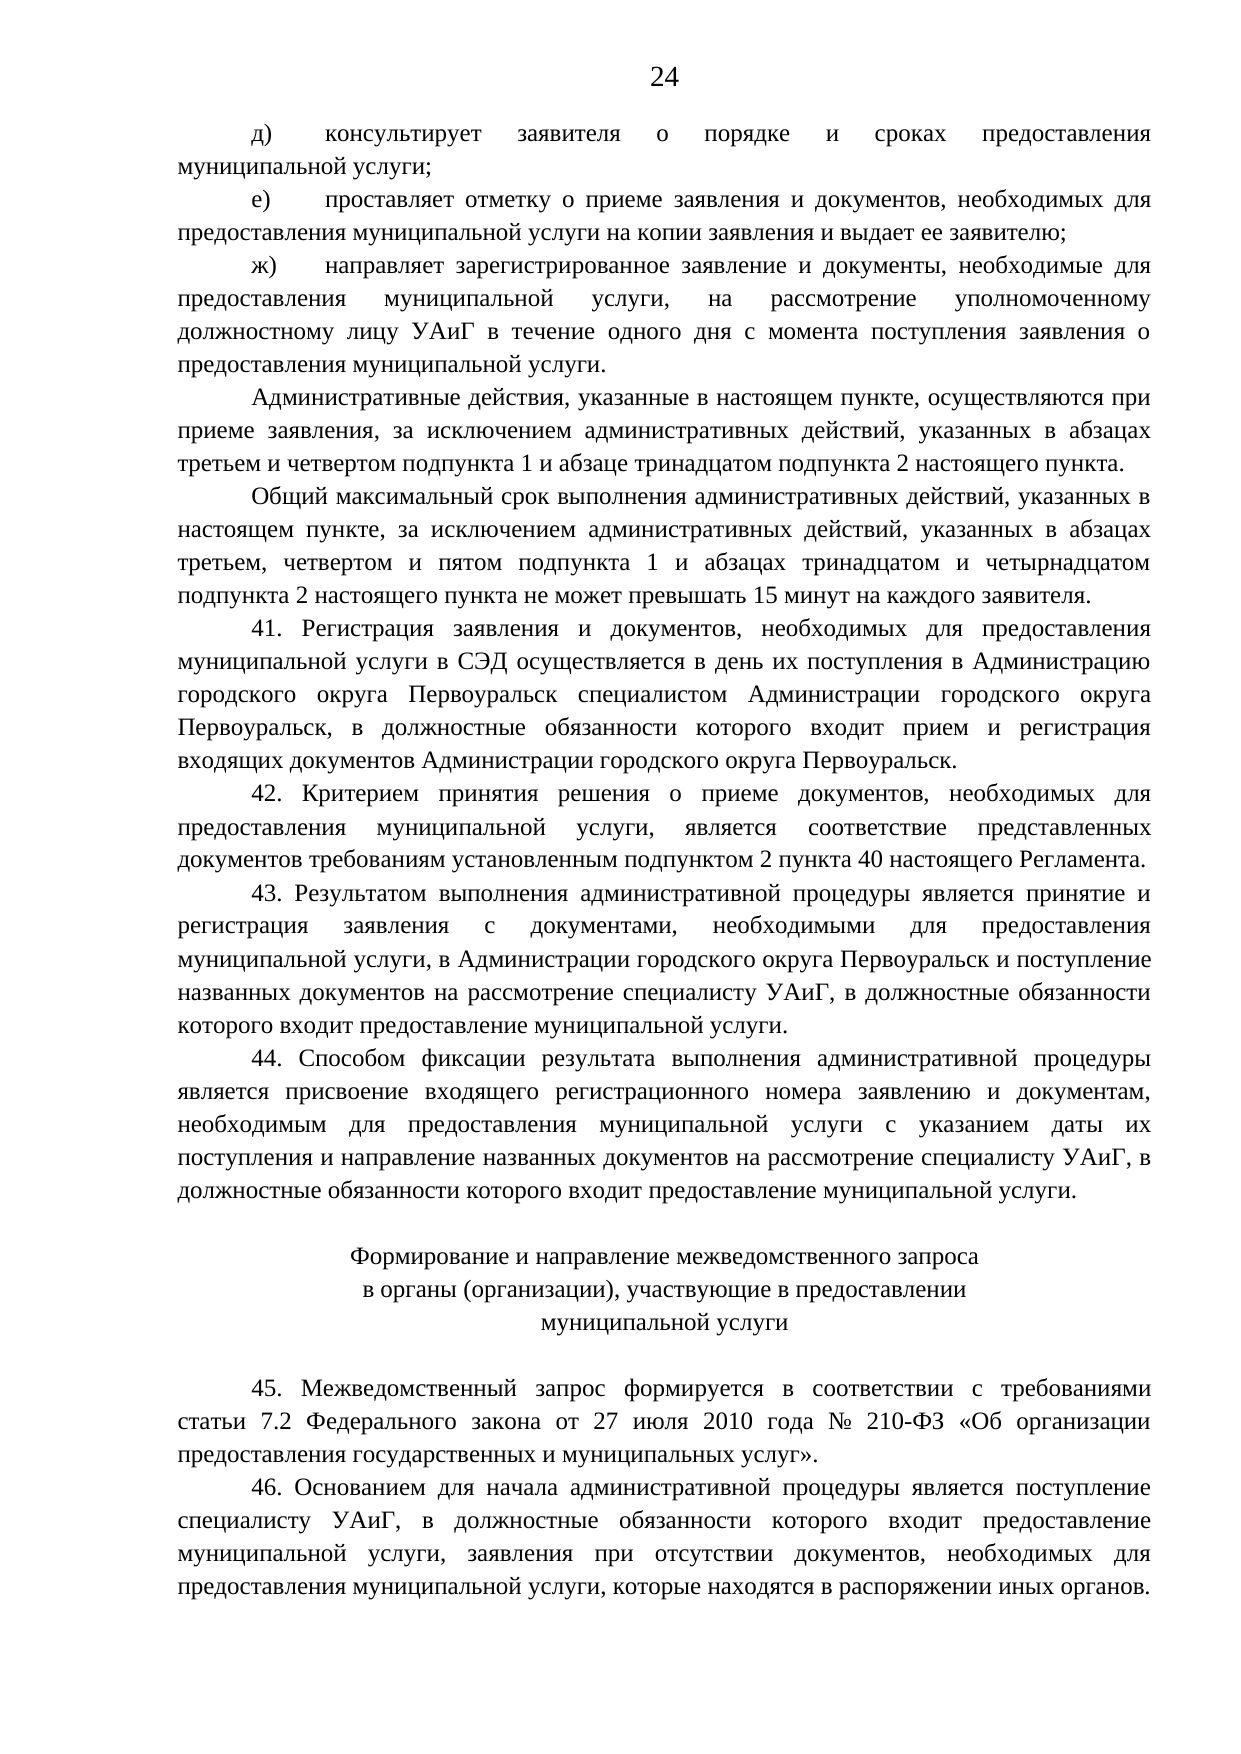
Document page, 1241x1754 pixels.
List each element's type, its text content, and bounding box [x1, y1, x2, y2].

text в органы (организации), участвующие в предоставлении [177, 1274, 1152, 1303]
text муниципальной услуги [177, 1307, 1152, 1336]
text 42. Критерием принятия решения о приеме документов, необходимых для предоставления муниципальной услуги, является соответствие представленных документов требованиям установленным подпунктом 2 пункта 40 настоящего Регламента. [177, 778, 1152, 873]
text 46. Основанием для начала административной процедуры является поступление специалисту УАиГ, в должностные обязанности которого входит предоставление муниципальной услуги, заявления при отсутствии документов, необходимых для предоставления муниципальной услуги, которые находятся в распоряжении иных органов. [177, 1472, 1152, 1600]
text 44. Способом фиксации результата выполнения административной процедуры является присвоение входящего регистрационного номера заявлению и документам, необходимым для предоставления муниципальной услуги с указанием даты их поступления и направление названных документов на рассмотрение специалисту УАиГ, в должностные обязанности которого входит предоставление муниципальной услуги. [177, 1043, 1152, 1203]
list проставляет отметку о приеме заявления и документов, необходимых для предоставления муниципальной услуги на копии заявления и выдает ее заявителю; [177, 184, 1152, 246]
text 43. Результатом выполнения административной процедуры является принятие и регистрация заявления с документами, необходимыми для предоставления муниципальной услуги, в Администрации городского округа Первоуральск и поступление названных документов на рассмотрение специалисту УАиГ, в должностные обязанности которого входит предоставление муниципальной услуги. [177, 878, 1152, 1038]
text 45. Межведомственный запрос формируется в соответствии с требованиями статьи 7.2 Федерального закона от 27 июля 2010 года № 210-ФЗ «Об организации предоставления государственных и муниципальных услуг». [177, 1373, 1152, 1468]
list направляет зарегистрированное заявление и документы, необходимые для предоставления муниципальной услуги, на рассмотрение уполномоченному должностному лицу УАиГ в течение одного дня с момента поступления заявления о предоставления муниципальной услуги. [177, 250, 1152, 378]
text Общий максимальный срок выполнения административных действий, указанных в настоящем пункте, за исключением административных действий, указанных в абзацах третьем, четвертом и пятом подпункта 1 и абзацах тринадцатом и четырнадцатом подпункта 2 настоящего пункта не может превышать 15 минут на каждого заявителя. [177, 481, 1152, 609]
text Административные действия, указанные в настоящем пункте, осуществляются при приеме заявления, за исключением административных действий, указанных в абзацах третьем и четвертом подпункта 1 и абзаце тринадцатом подпункта 2 настоящего пункта. [177, 382, 1152, 477]
list консультирует заявителя о порядке и сроках предоставления муниципальной услуги; [177, 118, 1152, 180]
text Формирование и направление межведомственного запроса [177, 1241, 1152, 1269]
text 41. Регистрация заявления и документов, необходимых для предоставления муниципальной услуги в СЭД осуществляется в день их поступления в Администрацию городского округа Первоуральск специалистом Администрации городского округа Первоуральск, в должностные обязанности которого входит прием и регистрация входящих документов Администрации городского округа Первоуральск. [177, 613, 1152, 774]
